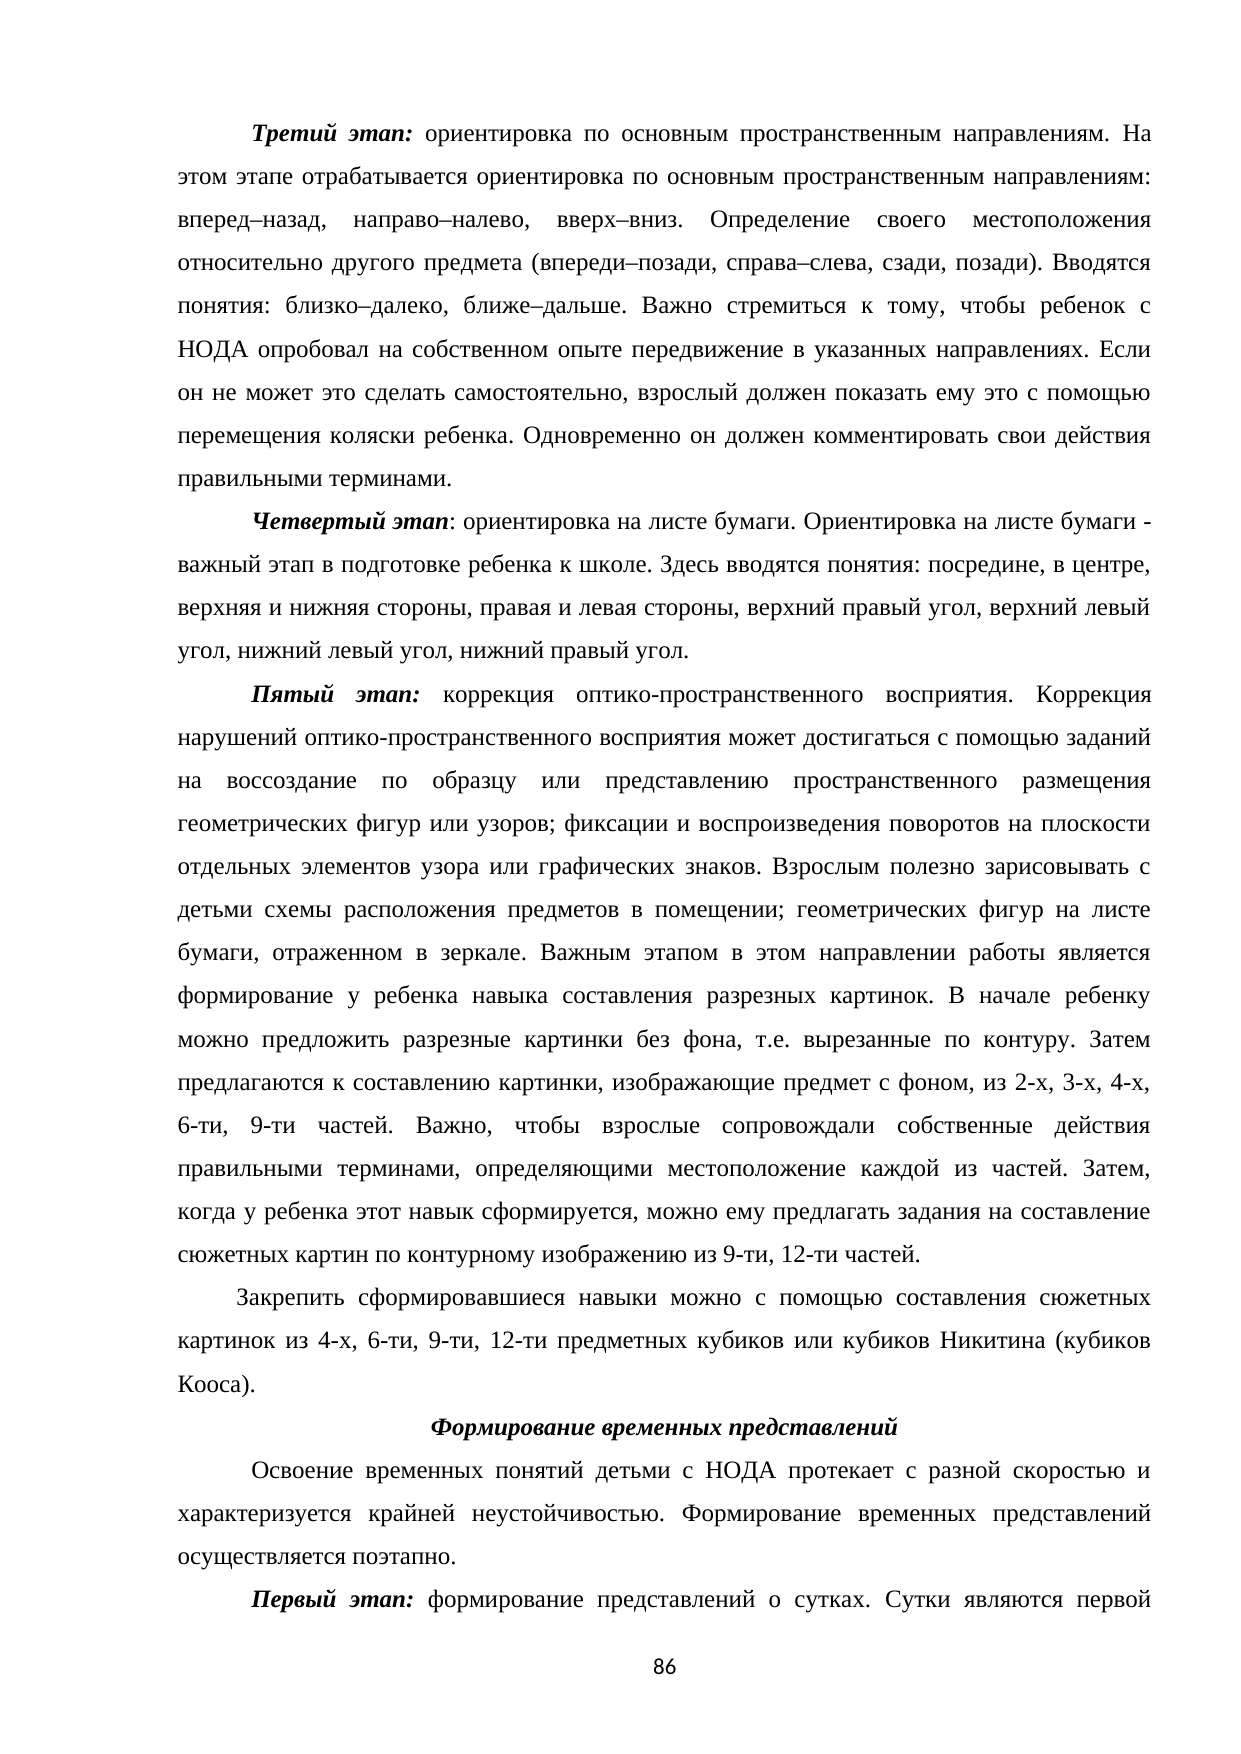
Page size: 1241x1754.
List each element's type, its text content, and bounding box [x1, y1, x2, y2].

text Закрепить сформировавшиеся навыки можно с помощью составления сюжетных картинок из 4-х, 6-ти, 9-ти, 12-ти предметных кубиков или кубиков Никитина (кубиков Кооса). [177, 1282, 1152, 1397]
text Пятый этап: коррекция оптико-пространственного восприятия. Коррекция нарушений оптико-пространственного восприятия может достигаться с помощью заданий на воссоздание по образцу или представлению пространственного размещения геометрических фигур или узоров; фиксации и воспроизведения поворотов на плоскости отдельных элементов узора или графических знаков. Взрослым полезно зарисовывать с детьми схемы расположения предметов в помещении; геометрических фигур на листе бумаги, отраженном в зеркале. Важным этапом в этом направлении работы является формирование у ребенка навыка составления разрезных картинок. В начале ребенку можно предложить разрезные картинки без фона, т.е. вырезанные по контуру. Затем предлагаются к составлению картинки, изображающие предмет с фоном, из 2-х, 3-х, 4-х, 6-ти, 9-ти частей. Важно, чтобы взрослые сопровождали собственные действия правильными терминами, определяющими местоположение каждой из частей. Затем, когда у ребенка этот навык сформируется, можно ему предлагать задания на составление сюжетных картин по контурному изображению из 9-ти, 12-ти частей. [177, 679, 1152, 1268]
text Третий этап: ориентировка по основным пространственным направлениям. На этом этапе отрабатывается ориентировка по основным пространственным направлениям: вперед–назад, направо–налево, вверх–вниз. Определение своего местоположения относительно другого предмета (впереди–позади, справа–слева, сзади, позади). Вводятся понятия: близко–далеко, ближе–дальше. Важно стремиться к тому, чтобы ребенок с НОДА опробовал на собственном опыте передвижение в указанных направлениях. Если он не может это сделать самостоятельно, взрослый должен показать ему это с помощью перемещения коляски ребенка. Одновременно он должен комментировать свои действия правильными терминами. [177, 118, 1152, 492]
text Формирование временных представлений [177, 1412, 1152, 1441]
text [177, 1584, 1152, 1613]
text Освоение временных понятий детьми с НОДА протекает с разной скоростью и характеризуется крайней неустойчивостью. Формирование временных представлений осуществляется поэтапно. [177, 1455, 1152, 1570]
text Четвертый этап: ориентировка на листе бумаги. Ориентировка на листе бумаги - важный этап в подготовке ребенка к школе. Здесь вводятся понятия: посредине, в центре, верхняя и нижняя стороны, правая и левая стороны, верхний правый угол, верхний левый угол, нижний левый угол, нижний правый угол. [177, 506, 1152, 664]
